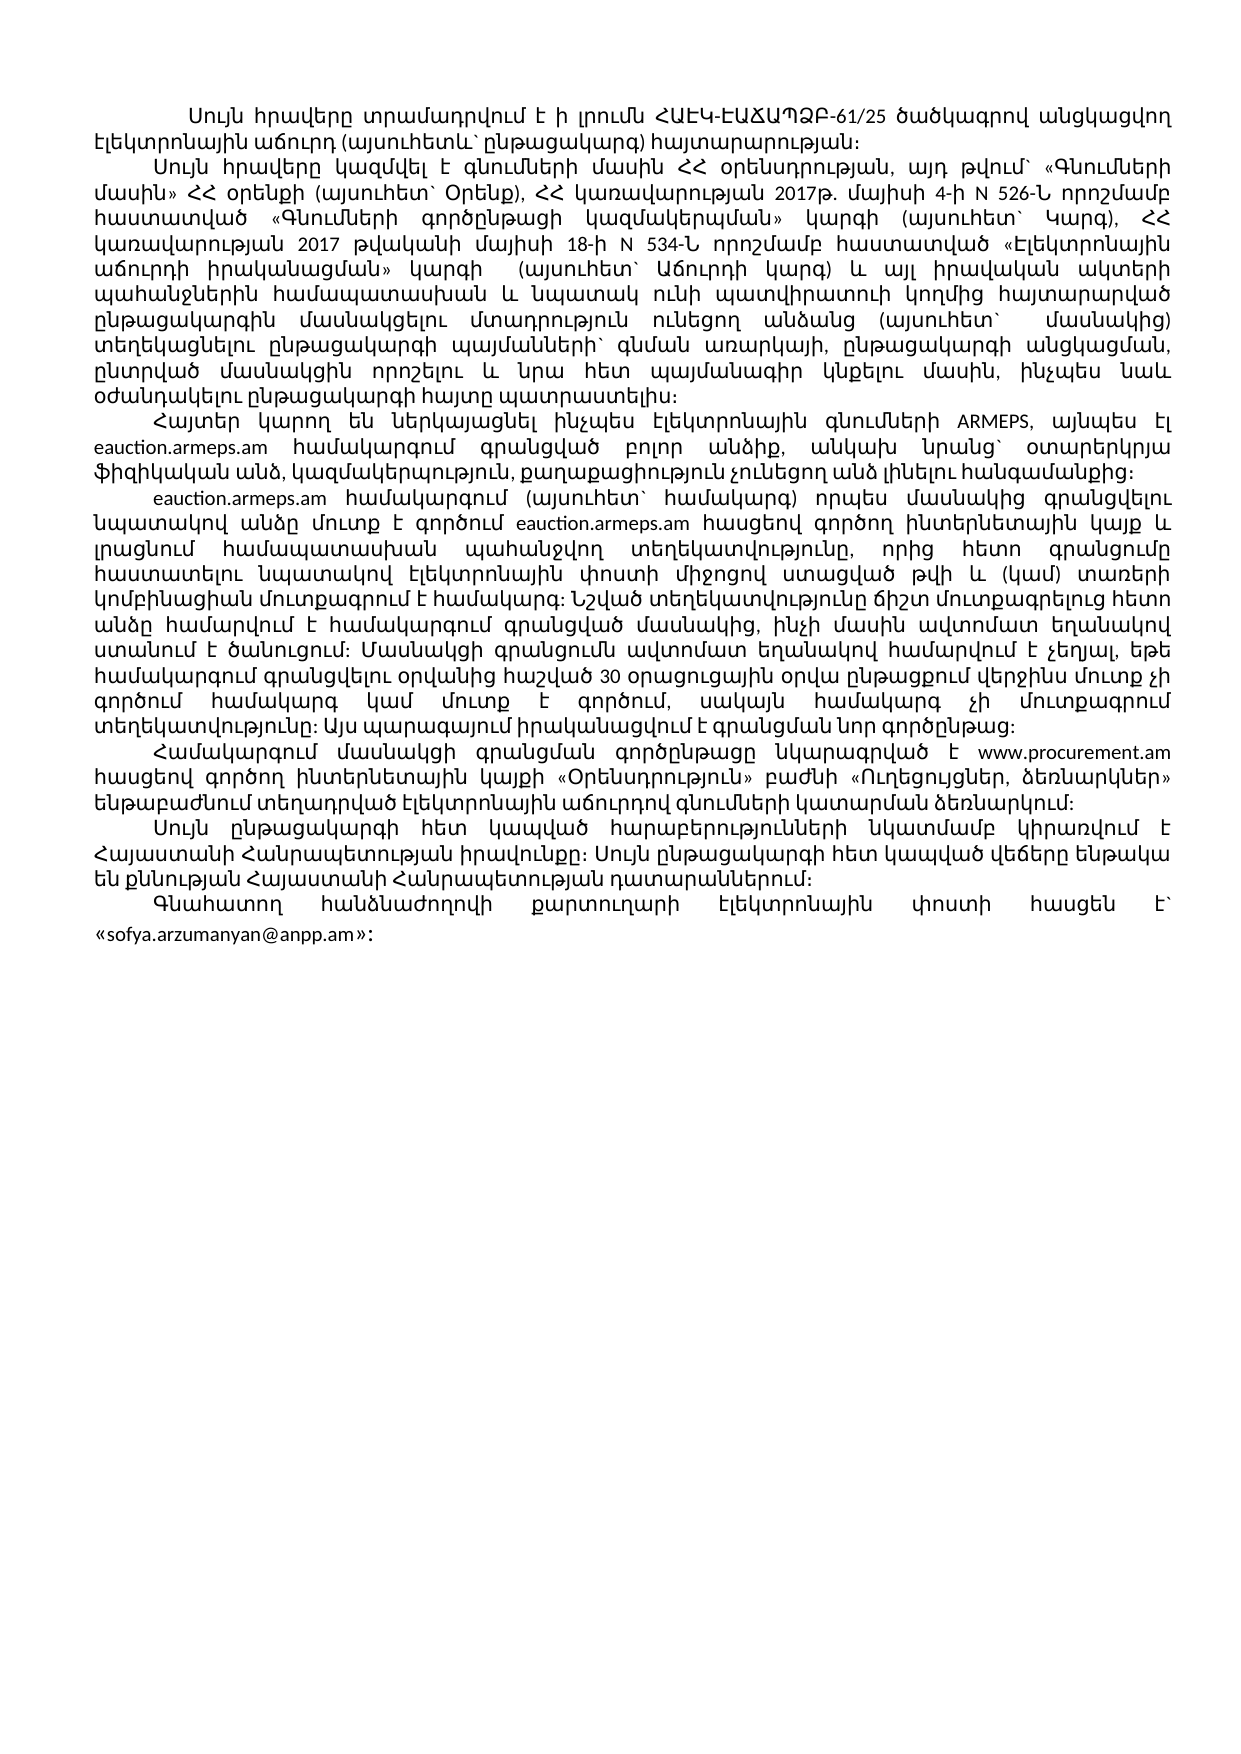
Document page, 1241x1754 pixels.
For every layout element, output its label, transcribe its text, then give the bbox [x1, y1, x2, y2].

text Սույն հրավերը տրամադրվում է ի լրումն ՀԱԷԿ-ԷԱՃԱՊՁԲ-61/25 ծածկագրով անցկացվող էլեկտրոնային աճուրդ (այսուհետև` ընթացակարգ) հայտարարության։ [94, 104, 1171, 154]
text Սույն ընթացակարգի հետ կապված հարաբերությունների նկատմամբ կիրառվում է Հայաստանի Հանրապետության իրավունքը։ Սույն ընթացակարգի հետ կապված վեճերը ենթակա են քննության Հայաստանի Հանրապետության դատարաններում։ [94, 815, 1171, 892]
text Համակարգում մասնակցի գրանցման գործընթացը նկարագրված է www.procurement.am հասցեով գործող ինտերնետային կայքի «Օրենսդրություն» բաժնի «Ուղեցույցներ, ձեռնարկներ» ենթաբաժնում տեղադրված էլեկտրոնային աճուրդով գնումների կատարման ձեռնարկում: [94, 739, 1171, 815]
text Սույն հրավերը կազմվել է գնումների մասին ՀՀ օրենսդրության, այդ թվում` «Գնումների մասին» ՀՀ օրենքի (այսուհետ` Օրենք), ՀՀ կառավարության 2017թ. մայիսի 4-ի N 526-Ն որոշմամբ հաստատված «Գնումների գործընթացի կազմակերպման» կարգի (այսուհետ` Կարգ), ՀՀ կառավարության 2017 թվականի մայիսի 18-ի N 534-Ն որոշմամբ հաստատված «Էլեկտրոնային աճուրդի իրականացման» կարգի (այսուհետ` Աճուրդի կարգ) և այլ իրավական ակտերի պահանջներին համապատասխան և նպատակ ունի պատվիրատուի կողմից հայտարարված ընթացակարգին մասնակցելու մտադրություն ունեցող անձանց (այսուհետ` մասնակից) տեղեկացնելու ընթացակարգի պայմանների` գնման առարկայի, ընթացակարգի անցկացման, ընտրված մասնակցին որոշելու և նրա հետ պայմանագիր կնքելու մասին, ինչպես նաև օժանդակելու ընթացակարգի հայտը պատրաստելիս։ [94, 154, 1171, 409]
text Հայտեր կարող են ներկայացնել ինչպես էլեկտրոնային գնումների ARMEPS, այնպես էլ eauction.armeps.am համակարգում գրանցված բոլոր անձիք, անկախ նրանց` օտարերկրյա ֆիզիկական անձ, կազմակերպություն, քաղաքացիություն չունեցող անձ լինելու հանգամանքից։ [94, 409, 1171, 485]
text eauction.armeps.am համակարգում (այսուհետ` համակարգ) որպես մասնակից գրանցվելու նպատակով անձը մուտք է գործում eauction.armeps.am հասցեով գործող ինտերնետային կայք և լրացնում համապատասխան պահանջվող տեղեկատվությունը, որից հետո գրանցումը հաստատելու նպատակով էլեկտրոնային փոստի միջոցով ստացված թվի և (կամ) տառերի կոմբինացիան մուտքագրում է համակարգ: Նշված տեղեկատվությունը ճիշտ մուտքագրելուց հետո անձը համարվում է համակարգում գրանցված մասնակից, ինչի մասին ավտոմատ եղանակով ստանում է ծանուցում: Մասնակցի գրանցումն ավտոմատ եղանակով համարվում է չեղյալ, եթե համակարգում գրանցվելու օրվանից հաշված 30 օրացուցային օրվա ընթացքում վերջինս մուտք չի գործում համակարգ կամ մուտք է գործում, սակայն համակարգ չի մուտքագրում տեղեկատվությունը: Այս պարագայում իրականացվում է գրանցման նոր գործընթաց: [94, 485, 1171, 739]
text Գնահատող հանձնաժողովի քարտուղարի էլեկտրոնային փոստի հասցեն է` «sofya.arzumanyan@anpp.am»: [94, 892, 1171, 948]
